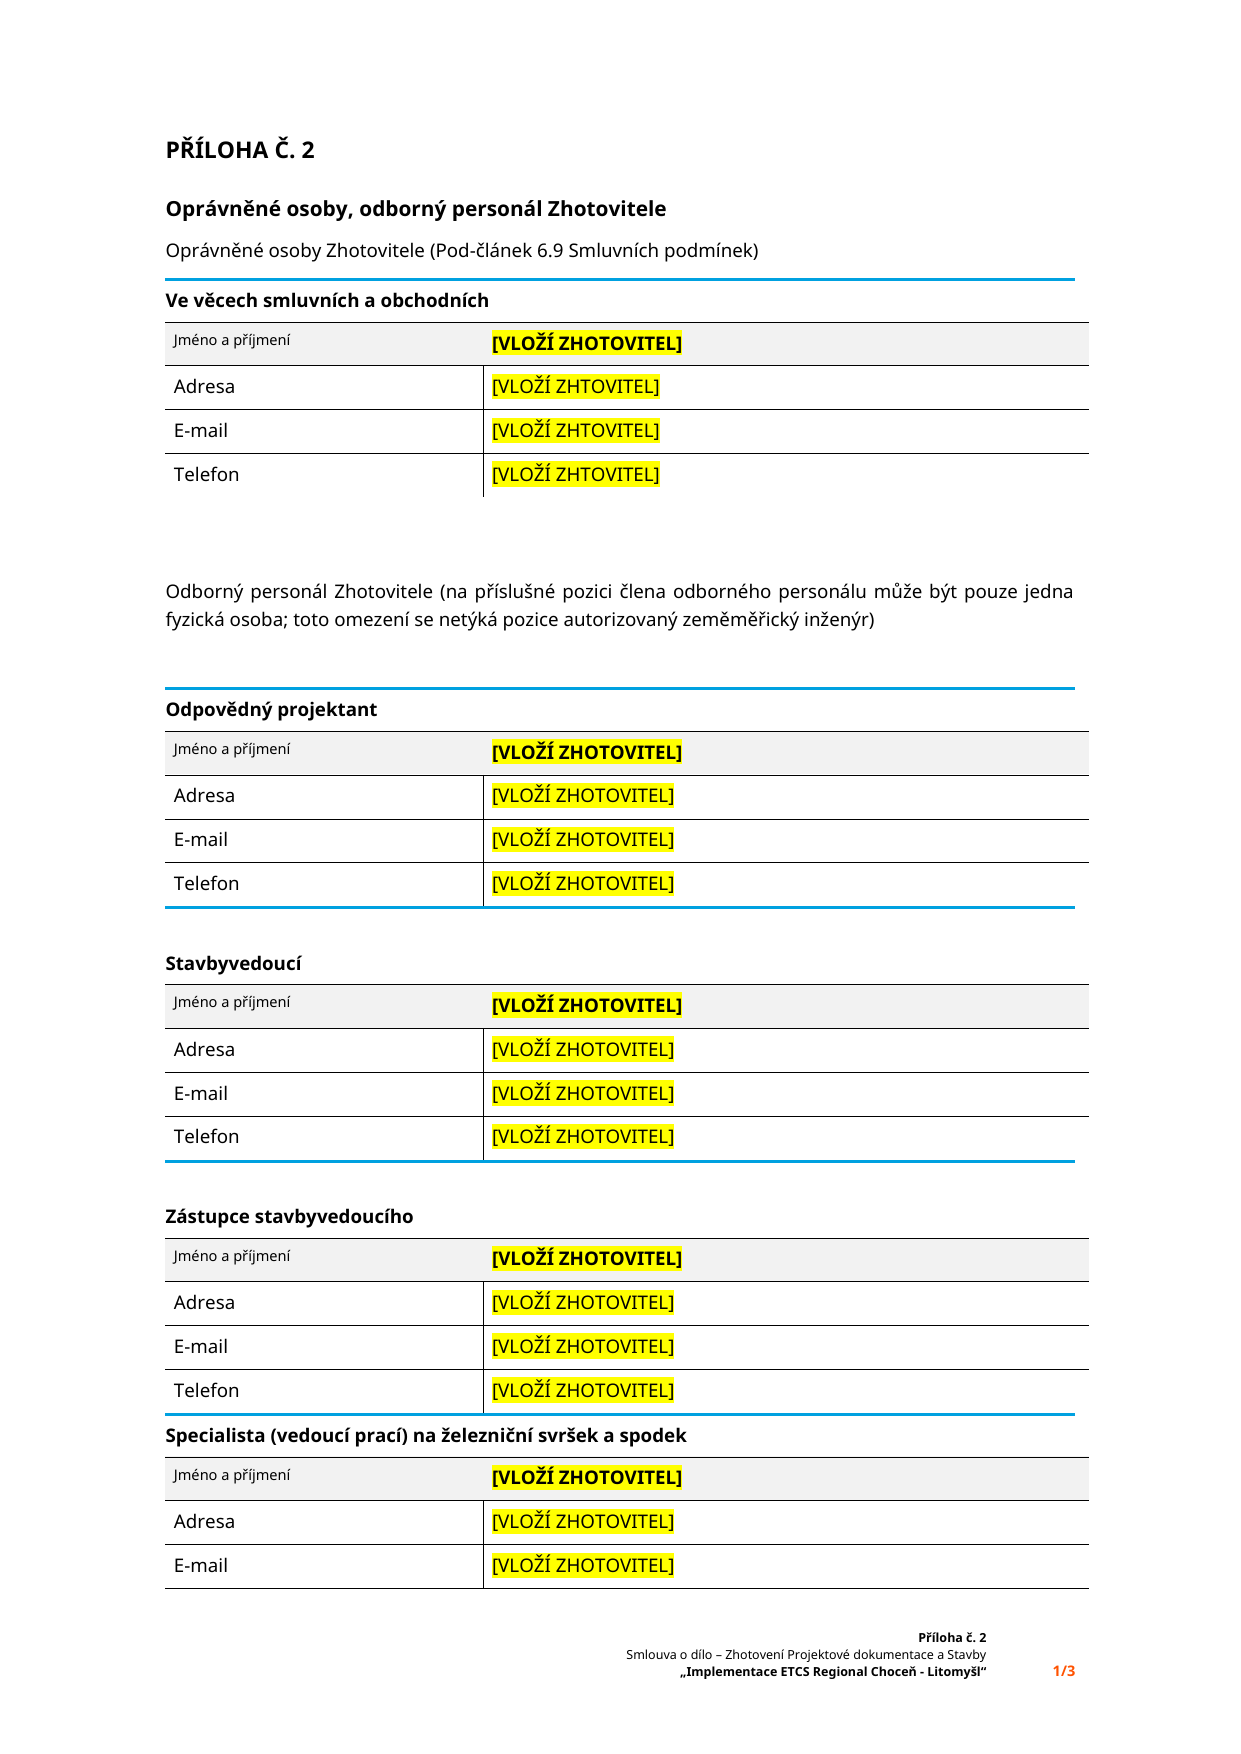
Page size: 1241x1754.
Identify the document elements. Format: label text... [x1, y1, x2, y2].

table_cell [VLOŽÍ ZHOTOVITEL] [484, 863, 1089, 906]
text Oprávněné osoby, odborný personál Zhotovitele [165, 194, 1075, 222]
text Zástupce stavbyvedoucího [165, 1194, 1075, 1229]
table_cell [VLOŽÍ ZHTOVITEL] [484, 366, 1089, 409]
table_cell [VLOŽÍ ZHOTOVITEL] [484, 1326, 1089, 1369]
table_cell [VLOŽÍ ZHTOVITEL] [484, 454, 1089, 497]
table_cell Adresa [165, 1029, 483, 1072]
text Ve věcech smluvních a obchodních [165, 281, 1075, 313]
text Odpovědný projektant [165, 690, 1075, 722]
table_cell Telefon [165, 454, 483, 497]
table_cell E-mail [165, 1545, 483, 1588]
table_header Jméno a příjmení [165, 985, 484, 1028]
table_cell E-mail [165, 410, 483, 453]
table_cell [VLOŽÍ ZHOTOVITEL] [484, 1545, 1089, 1588]
table_cell [VLOŽÍ ZHOTOVITEL] [484, 1029, 1089, 1072]
table_header Jméno a příjmení [165, 1458, 484, 1500]
table_header [VLOŽÍ ZHOTOVITEL] [484, 1458, 1089, 1500]
table_cell Adresa [165, 1282, 483, 1325]
table_cell Telefon [165, 1370, 483, 1413]
text Specialista (vedoucí prací) na železniční svršek a spodek [165, 1416, 1075, 1448]
table_cell [VLOŽÍ ZHOTOVITEL] [484, 1073, 1089, 1116]
text Příloha č. 2 [165, 134, 1075, 166]
table_cell Adresa [165, 366, 483, 409]
table_header [VLOŽÍ ZHOTOVITEL] [484, 1239, 1089, 1281]
table_cell [VLOŽÍ ZHOTOVITEL] [484, 1117, 1089, 1159]
table_cell [VLOŽÍ ZHOTOVITEL] [484, 1370, 1089, 1413]
table_cell [VLOŽÍ ZHOTOVITEL] [484, 820, 1089, 862]
table_cell [VLOŽÍ ZHOTOVITEL] [484, 776, 1089, 818]
table_header Jméno a příjmení [165, 732, 484, 774]
table_cell Telefon [165, 863, 483, 906]
table_cell E-mail [165, 1073, 483, 1116]
table_cell Adresa [165, 776, 483, 818]
table_header [VLOŽÍ ZHOTOVITEL] [484, 323, 1089, 365]
table_header [VLOŽÍ ZHOTOVITEL] [484, 985, 1089, 1028]
table_header Jméno a příjmení [165, 323, 484, 365]
table_cell [VLOŽÍ ZHOTOVITEL] [484, 1501, 1089, 1544]
table_cell Telefon [165, 1117, 483, 1159]
table_cell [VLOŽÍ ZHTOVITEL] [484, 410, 1089, 453]
table_cell [VLOŽÍ ZHOTOVITEL] [484, 1282, 1089, 1325]
table_cell E-mail [165, 1326, 483, 1369]
text Stavbyvedoucí [165, 940, 1075, 975]
table_header Jméno a příjmení [165, 1239, 484, 1281]
text Oprávněné osoby Zhotovitele (Pod-článek 6.9 Smluvních podmínek) [165, 237, 1075, 263]
table_header [VLOŽÍ ZHOTOVITEL] [484, 732, 1089, 774]
table_cell Adresa [165, 1501, 483, 1544]
text Odborný personál Zhotovitele (na příslušné pozici člena odborného personálu může být pouze jedna fyzická osoba; toto omezení se netýká pozice autorizovaný zeměměřický inženýr) [165, 578, 1075, 632]
table_cell E-mail [165, 820, 483, 862]
